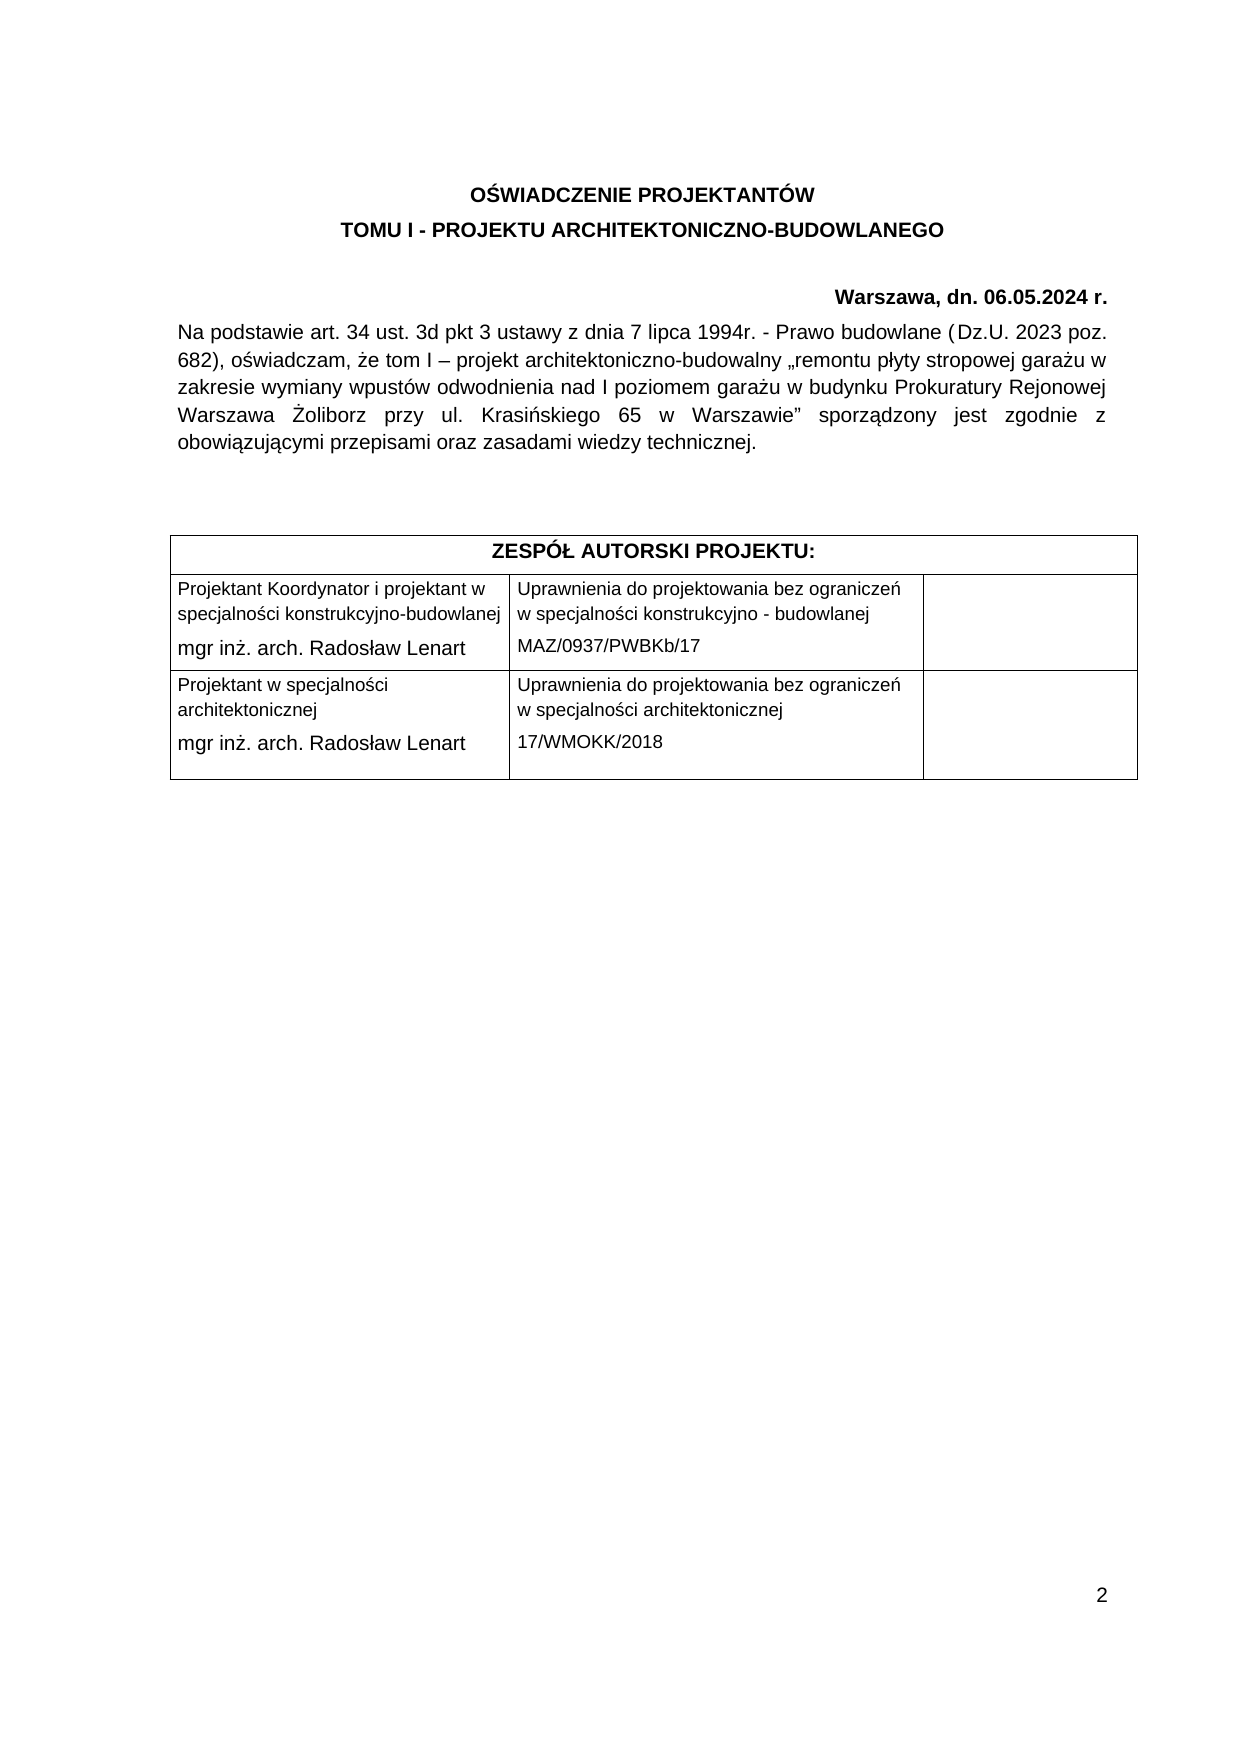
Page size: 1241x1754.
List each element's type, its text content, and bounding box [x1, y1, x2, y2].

text TOMU I - PROJEKTU ARCHITEKTONICZNO-BUDOWLANEGO [177, 218, 1107, 242]
table_cell Uprawnienia do projektowania bez ograniczeń w specjalności architektonicznej 17/WMOKK/2018 [510, 671, 923, 779]
table_cell Uprawnienia do projektowania bez ograniczeń w specjalności konstrukcyjno - budowlanej MAZ/0937/PWBKb/17 [510, 575, 923, 670]
table_cell Projektant Koordynator i projektant w specjalności konstrukcyjno-budowlanej mgr inż. arch. Radosław Lenart [171, 575, 509, 670]
text OŚWIADCZENIE PROJEKTANTÓW [177, 183, 1107, 207]
table_cell Projektant w specjalności architektonicznej mgr inż. arch. Radosław Lenart [171, 671, 509, 779]
text Warszawa, dn. 06.05.2024 r. [148, 285, 1107, 309]
table_header ZESPÓŁ AUTORSKI PROJEKTU: [171, 536, 1137, 574]
table_cell [924, 575, 1137, 670]
table_cell [924, 671, 1137, 779]
text Na podstawie art. 34 ust. 3d pkt 3 ustawy z dnia 7 lipca 1994r. - Prawo budowlane (Dz.U. 2023 poz. 682), oświadczam, że tom I – projekt architektoniczno-budowalny „remontu płyty stropowej garażu w zakresie wymiany wpustów odwodnienia nad I poziomem garażu w budynku Prokuratury Rejonowej Warszawa Żoliborz przy ul. Krasińskiego 65 w Warszawie” sporządzony jest zgodnie z obowiązującymi przepisami oraz zasadami wiedzy technicznej. [177, 320, 1107, 454]
